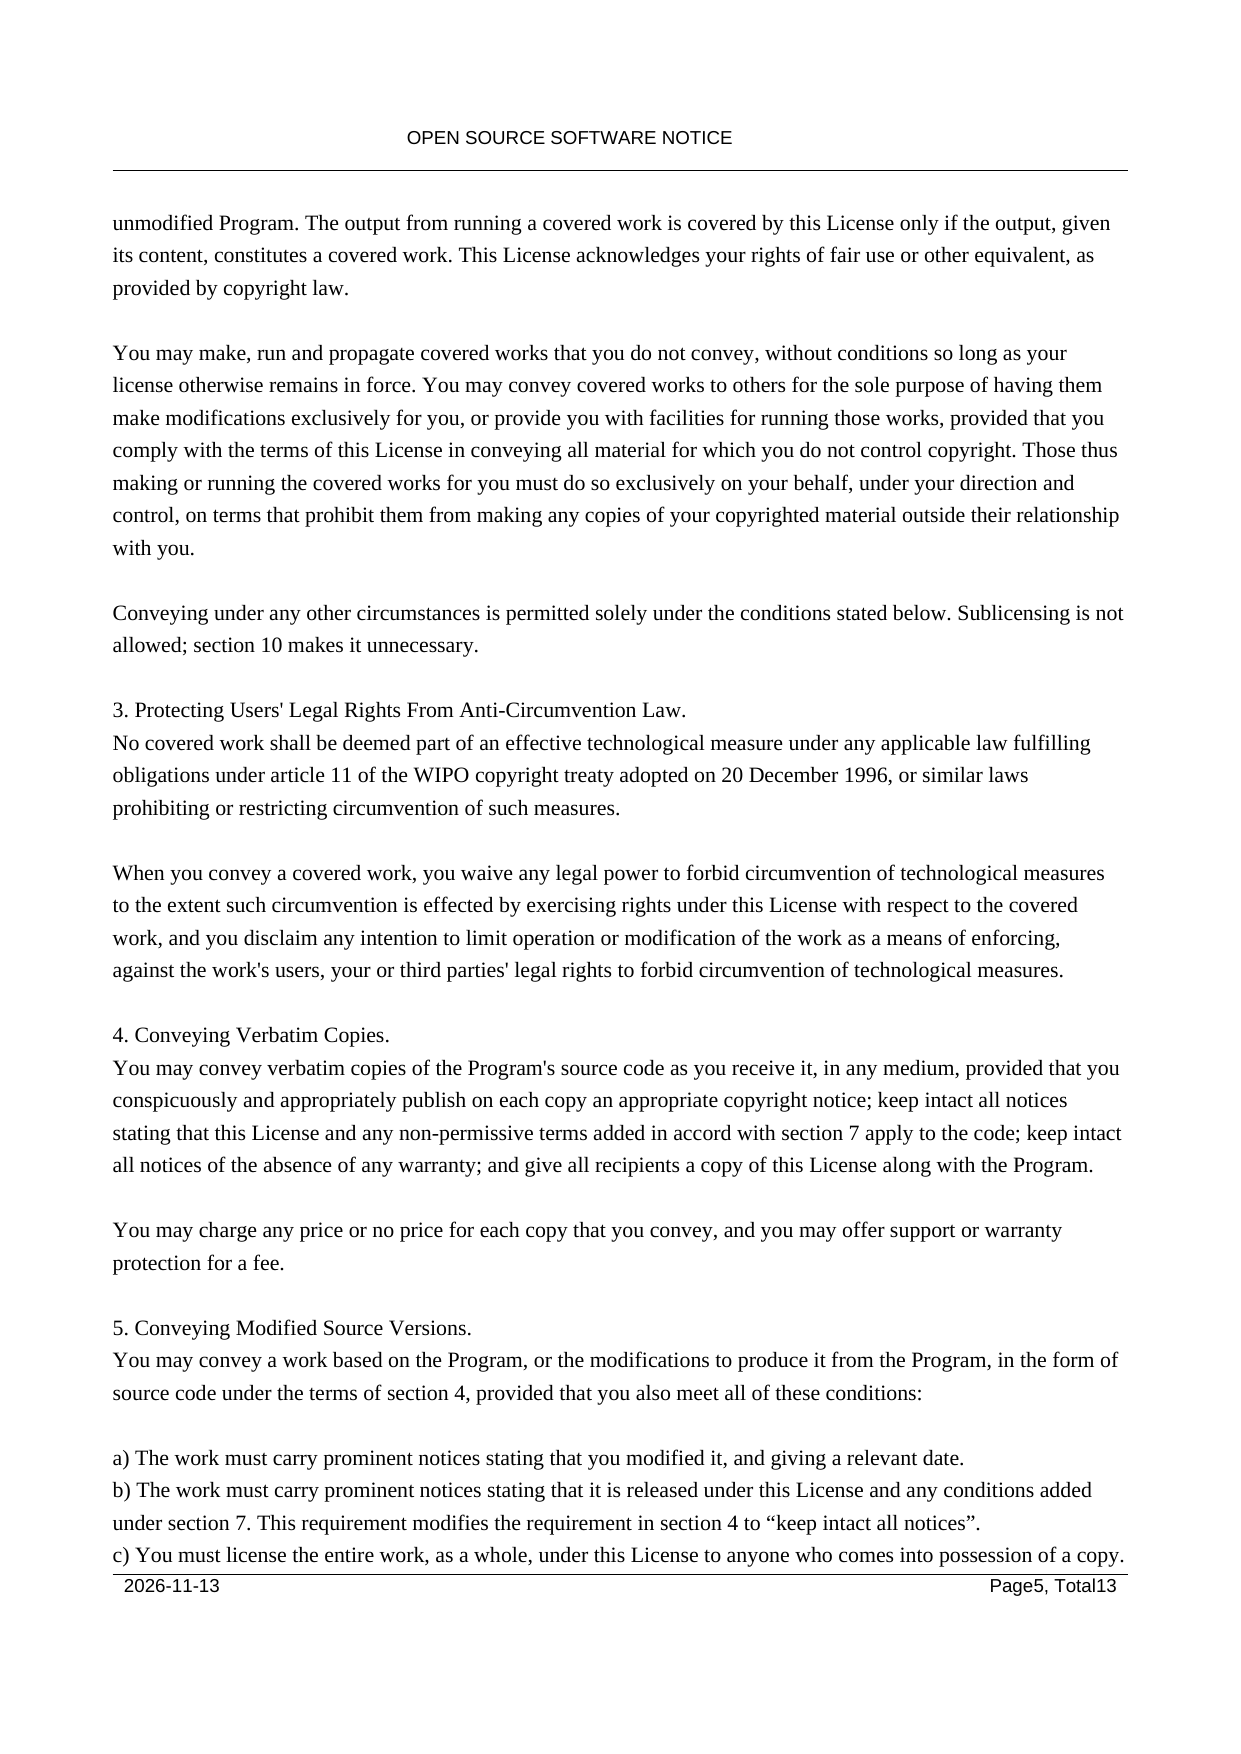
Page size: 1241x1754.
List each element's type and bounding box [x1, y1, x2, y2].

text [112, 206, 1128, 1571]
